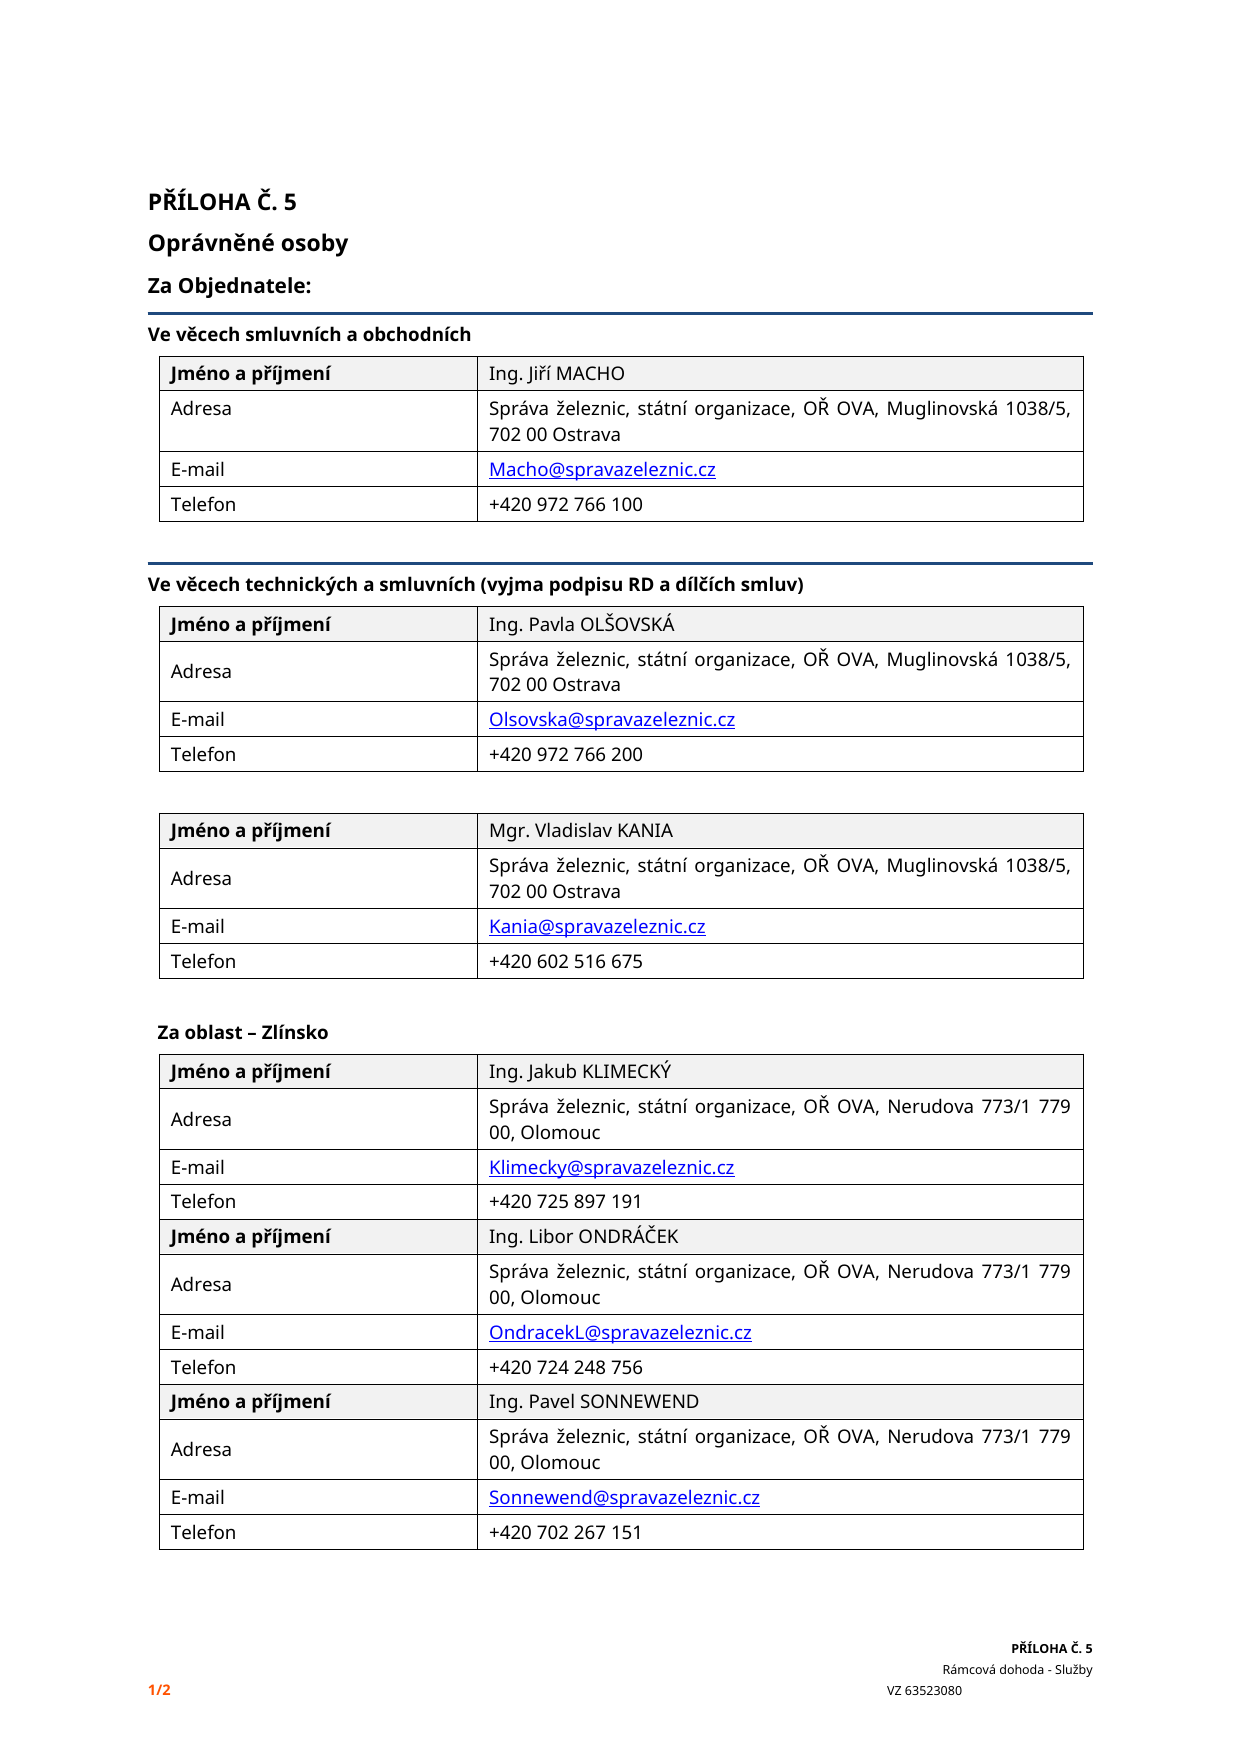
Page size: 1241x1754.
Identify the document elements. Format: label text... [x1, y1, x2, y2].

table_cell E-mail [160, 909, 477, 943]
table_cell Adresa [160, 391, 477, 451]
table_cell Správa železnic, státní organizace, OŘ OVA, Muglinovská 1038/5, 702 00 Ostrava [478, 642, 1083, 701]
table_header Mgr. Vladislav KANIA [478, 814, 1083, 847]
table_cell Správa železnic, státní organizace, OŘ OVA, Muglinovská 1038/5, 702 00 Ostrava [478, 849, 1083, 908]
table_cell Správa železnic, státní organizace, OŘ OVA, Muglinovská 1038/5, 702 00 Ostrava [478, 391, 1083, 451]
table_cell Kania@spravazeleznic.cz [478, 909, 1083, 943]
table_header Jméno a příjmení [160, 814, 477, 847]
table_cell E-mail [160, 702, 477, 736]
table_cell Telefon [160, 944, 477, 978]
table_cell E-mail [160, 1315, 477, 1349]
table_header Ing. Jakub KLIMECKÝ [478, 1055, 1083, 1088]
table_cell E-mail [160, 1150, 477, 1184]
table_cell Ing. Libor ONDRÁČEK [478, 1220, 1083, 1253]
table_cell +420 702 267 151 [478, 1515, 1083, 1549]
text Za oblast – Zlínsko [148, 1019, 1093, 1045]
table_cell Jméno a příjmení [160, 1385, 477, 1418]
table_cell Ing. Pavel SONNEWEND [478, 1385, 1083, 1418]
table_cell Správa železnic, státní organizace, OŘ OVA, Nerudova 773/1 779 00, Olomouc [478, 1255, 1083, 1314]
table_cell Správa železnic, státní organizace, OŘ OVA, Nerudova 773/1 779 00, Olomouc [478, 1089, 1083, 1149]
table_cell Telefon [160, 737, 477, 771]
table_cell Jméno a příjmení [160, 1220, 477, 1253]
table_cell OndracekL@spravazeleznic.cz [478, 1315, 1083, 1349]
table_cell Telefon [160, 1515, 477, 1549]
table_cell Telefon [160, 487, 477, 521]
table_cell Adresa [160, 849, 477, 908]
table_cell +420 972 766 100 [478, 487, 1083, 521]
table_header Ing. Pavla OLŠOVSKÁ [478, 607, 1083, 641]
table_cell +420 602 516 675 [478, 944, 1083, 978]
table_cell +420 972 766 200 [478, 737, 1083, 771]
table_header Jméno a příjmení [160, 357, 477, 390]
table_cell Sonnewend@spravazeleznic.cz [478, 1480, 1083, 1514]
table_cell Adresa [160, 642, 477, 701]
table_cell Adresa [160, 1255, 477, 1314]
text Oprávněné osoby [148, 228, 1093, 258]
text Za Objednatele: [148, 270, 1093, 299]
text Příloha č. 5 [148, 187, 1093, 216]
table_cell E-mail [160, 1480, 477, 1514]
text Ve věcech technických a smluvních (vyjma podpisu RD a dílčích smluv) [148, 565, 1093, 597]
table_cell Adresa [160, 1089, 477, 1149]
table_cell Olsovska@spravazeleznic.cz [478, 702, 1083, 736]
table_header Jméno a příjmení [160, 1055, 477, 1088]
table_cell Správa železnic, státní organizace, OŘ OVA, Nerudova 773/1 779 00, Olomouc [478, 1420, 1083, 1479]
table_cell +420 724 248 756 [478, 1350, 1083, 1384]
text Ve věcech smluvních a obchodních [148, 315, 1093, 347]
table_cell Klimecky@spravazeleznic.cz [478, 1150, 1083, 1184]
table_cell E-mail [160, 452, 477, 486]
table_cell Telefon [160, 1185, 477, 1218]
table_cell +420 725 897 191 [478, 1185, 1083, 1218]
table_header Ing. Jiří MACHO [478, 357, 1083, 390]
table_cell Adresa [160, 1420, 477, 1479]
table_header Jméno a příjmení [160, 607, 477, 641]
table_cell Macho@spravazeleznic.cz [478, 452, 1083, 486]
table_cell Telefon [160, 1350, 477, 1384]
